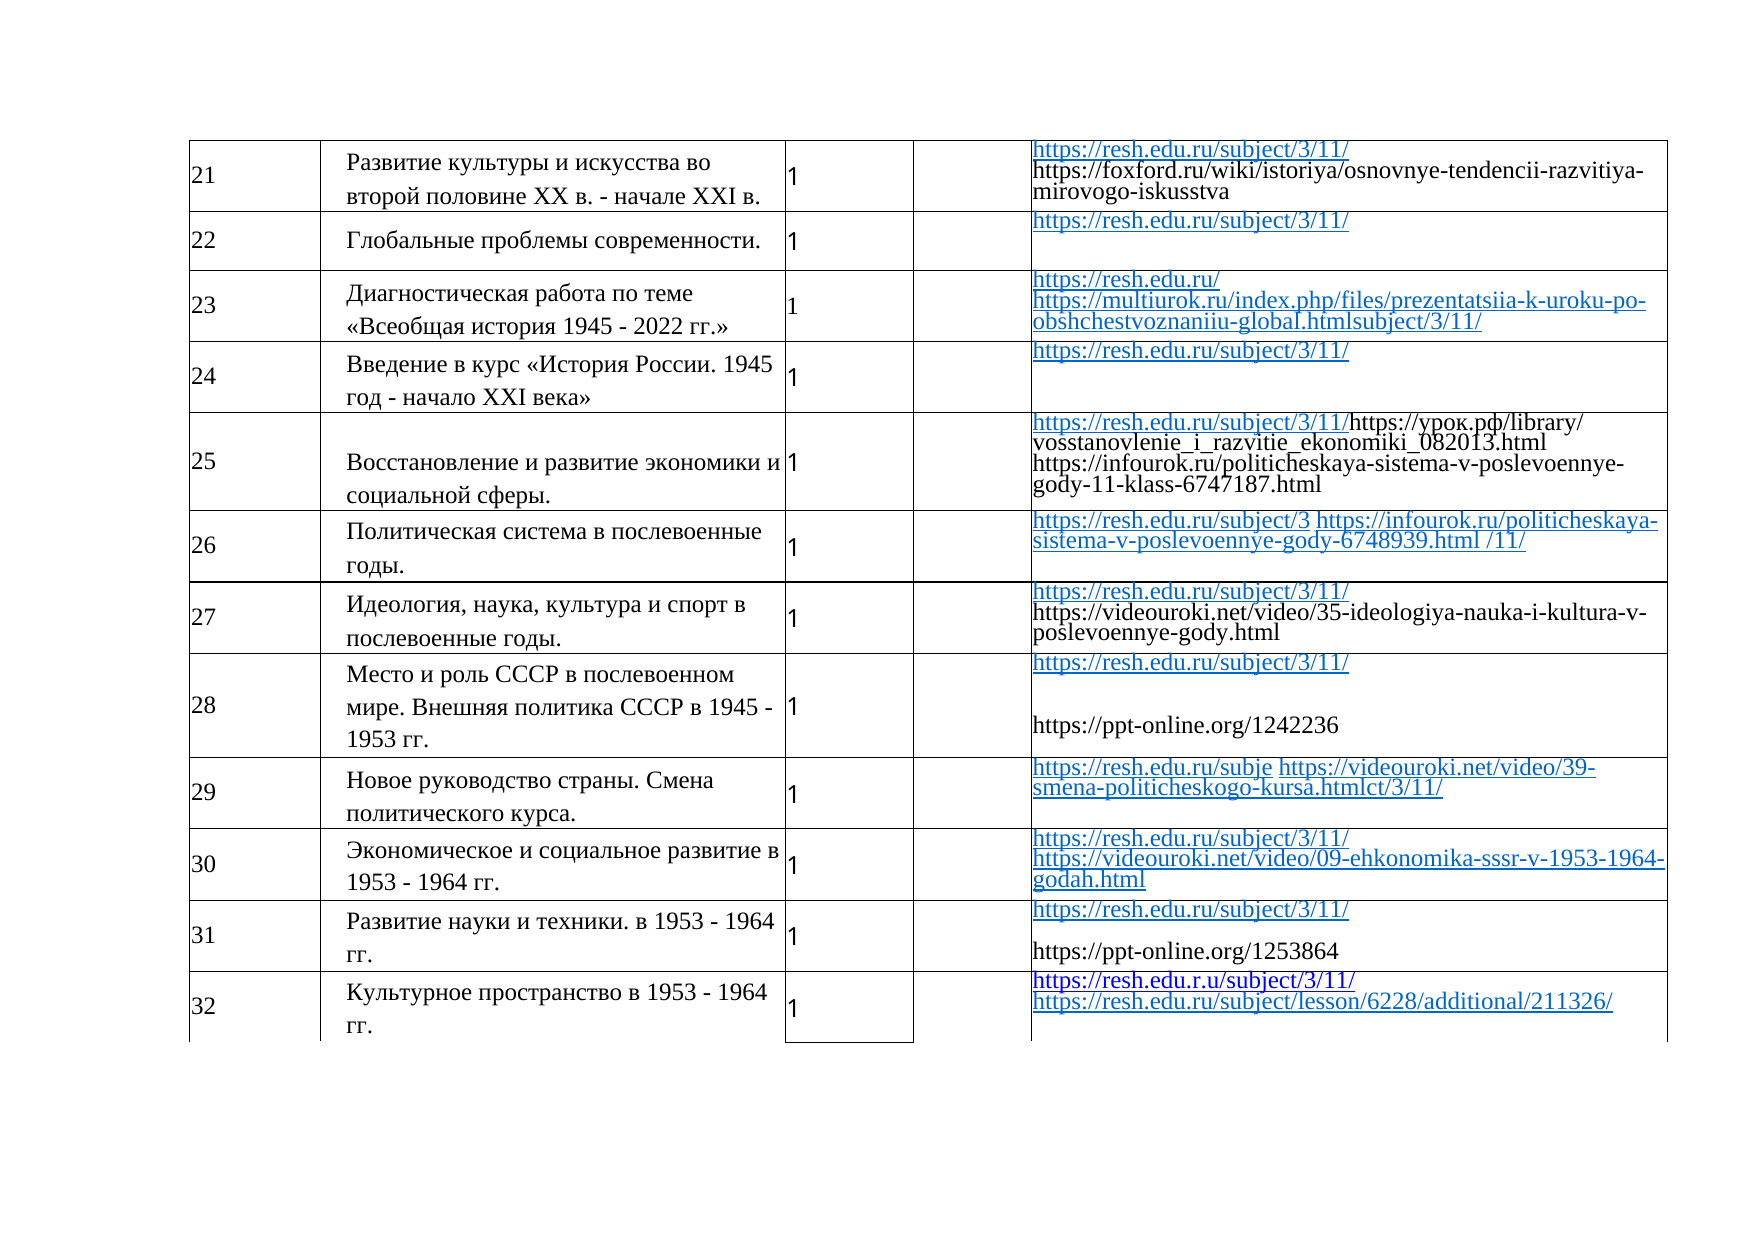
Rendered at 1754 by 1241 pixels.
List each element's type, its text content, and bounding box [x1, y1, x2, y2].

table_cell https://resh.edu.ru/subject/3/11/https://урок.рф/library/vosstanovlenie_i_razvitie_ekonomiki_082013.html https://infourok.ru/politicheskaya-sistema-v-poslevoennye-gody-11-klass-6747187.html [1032, 413, 1667, 510]
table_cell 32 [190, 972, 320, 1042]
table_cell https://resh.edu.ru/subject/3 https://infourok.ru/politicheskaya-sistema-v-poslevoennye-gody-6748939.html /11/ [1032, 511, 1667, 581]
table_cell Идеология, наука, культура и спорт в послевоенные годы. [321, 583, 785, 653]
table_cell 1 [786, 342, 913, 412]
table_cell https://resh.edu.ru/subject/3/11/ [1032, 342, 1667, 412]
table_cell 1 [786, 583, 913, 653]
table_cell 29 [190, 758, 320, 828]
table_cell Политическая система в послевоенные годы. [321, 511, 785, 581]
table_cell [914, 511, 1031, 581]
table_cell 22 [190, 212, 320, 270]
table_header https://resh.edu.ru/subject/3/11/ https://foxford.ru/wiki/istoriya/osnovnye-tendencii-razvitiya-mirovogo-iskusstva [1032, 141, 1667, 211]
table_cell https://resh.edu.ru/subje https://videouroki.net/video/39-smena-politicheskogo-kursa.htmlct/3/11/ [1032, 758, 1667, 828]
table_cell Культурное пространство в 1953 - 1964 гг. [320, 972, 785, 1042]
table_cell https://resh.edu.ru/subject/3/11/ https://videouroki.net/video/35-ideologiya-nauka-i-kultura-v-poslevoennye-gody.html [1032, 583, 1667, 653]
table_cell 30 [190, 829, 320, 900]
table_cell 28 [190, 654, 320, 757]
table_header Развитие культуры и искусства во второй половине ХХ в. - начале XXI в. [321, 141, 785, 211]
table_cell 31 [190, 901, 320, 971]
table_cell Восстановление и развитие экономики и социальной сферы. [321, 413, 785, 510]
table_cell 1 [786, 972, 913, 1042]
table_cell 1 [786, 413, 913, 510]
table_cell Развитие науки и техники. в 1953 - 1964 гг. [321, 901, 785, 971]
table_header 21 [190, 141, 320, 211]
table_header [914, 141, 1031, 211]
table_cell 26 [190, 511, 320, 581]
table_cell 24 [190, 342, 320, 412]
table_cell Новое руководство страны. Смена политического курса. [321, 758, 785, 828]
table_cell https://resh.edu.ru/subject/3/11/ https://ppt-online.org/1242236 [1032, 654, 1667, 757]
table_cell [914, 271, 1031, 341]
table_cell [914, 972, 1031, 1042]
table_cell Место и роль СССР в послевоенном мире. Внешняя политика СССР в 1945 - 1953 гг. [321, 654, 785, 757]
table_cell 1 [786, 511, 913, 581]
table_cell https://resh.edu.ru/ https://multiurok.ru/index.php/files/prezentatsiia-k-uroku-po-obshchestvoznaniiu-global.htmlsubject/3/11/ [1032, 271, 1667, 341]
table_cell Введение в курс «История России. 1945 год - начало XXI века» [321, 342, 785, 412]
table_cell https://resh.edu.ru/subject/3/11/ https://videouroki.net/video/09-ehkonomika-sssr-v-1953-1964-godah.html [1032, 829, 1667, 900]
table_cell 1 [786, 901, 913, 971]
table_cell 1 [786, 271, 913, 341]
table_cell https://resh.edu.ru/subject/3/11/ [1032, 212, 1667, 270]
table_header 1 [786, 141, 913, 211]
table_cell [914, 829, 1031, 900]
table_cell [914, 583, 1031, 653]
table_cell 1 [786, 829, 913, 900]
table_cell 25 [190, 413, 320, 510]
table_cell [914, 342, 1031, 412]
table_cell 1 [786, 654, 913, 757]
table_cell 1 [786, 212, 913, 270]
table_cell Экономическое и социальное развитие в 1953 - 1964 гг. [321, 829, 785, 900]
table_cell [914, 413, 1031, 510]
table_cell [914, 901, 1031, 971]
table_cell Диагностическая работа по теме «Всеобщая история 1945 - 2022 гг.» [321, 271, 785, 341]
table_cell 23 [190, 271, 320, 341]
table_cell Глобальные проблемы современности. [321, 212, 785, 270]
table_cell 27 [190, 583, 320, 653]
table_cell [914, 654, 1031, 757]
table_cell 1 [786, 758, 913, 828]
table_cell [914, 212, 1031, 270]
table_cell https://resh.edu.r.u/subject/3/11/ https://resh.edu.ru/subject/lesson/6228/additional/211326/ [1031, 972, 1667, 1042]
table_cell https://resh.edu.ru/subject/3/11/ https://ppt-online.org/1253864 [1032, 901, 1667, 971]
table_cell [914, 758, 1031, 828]
